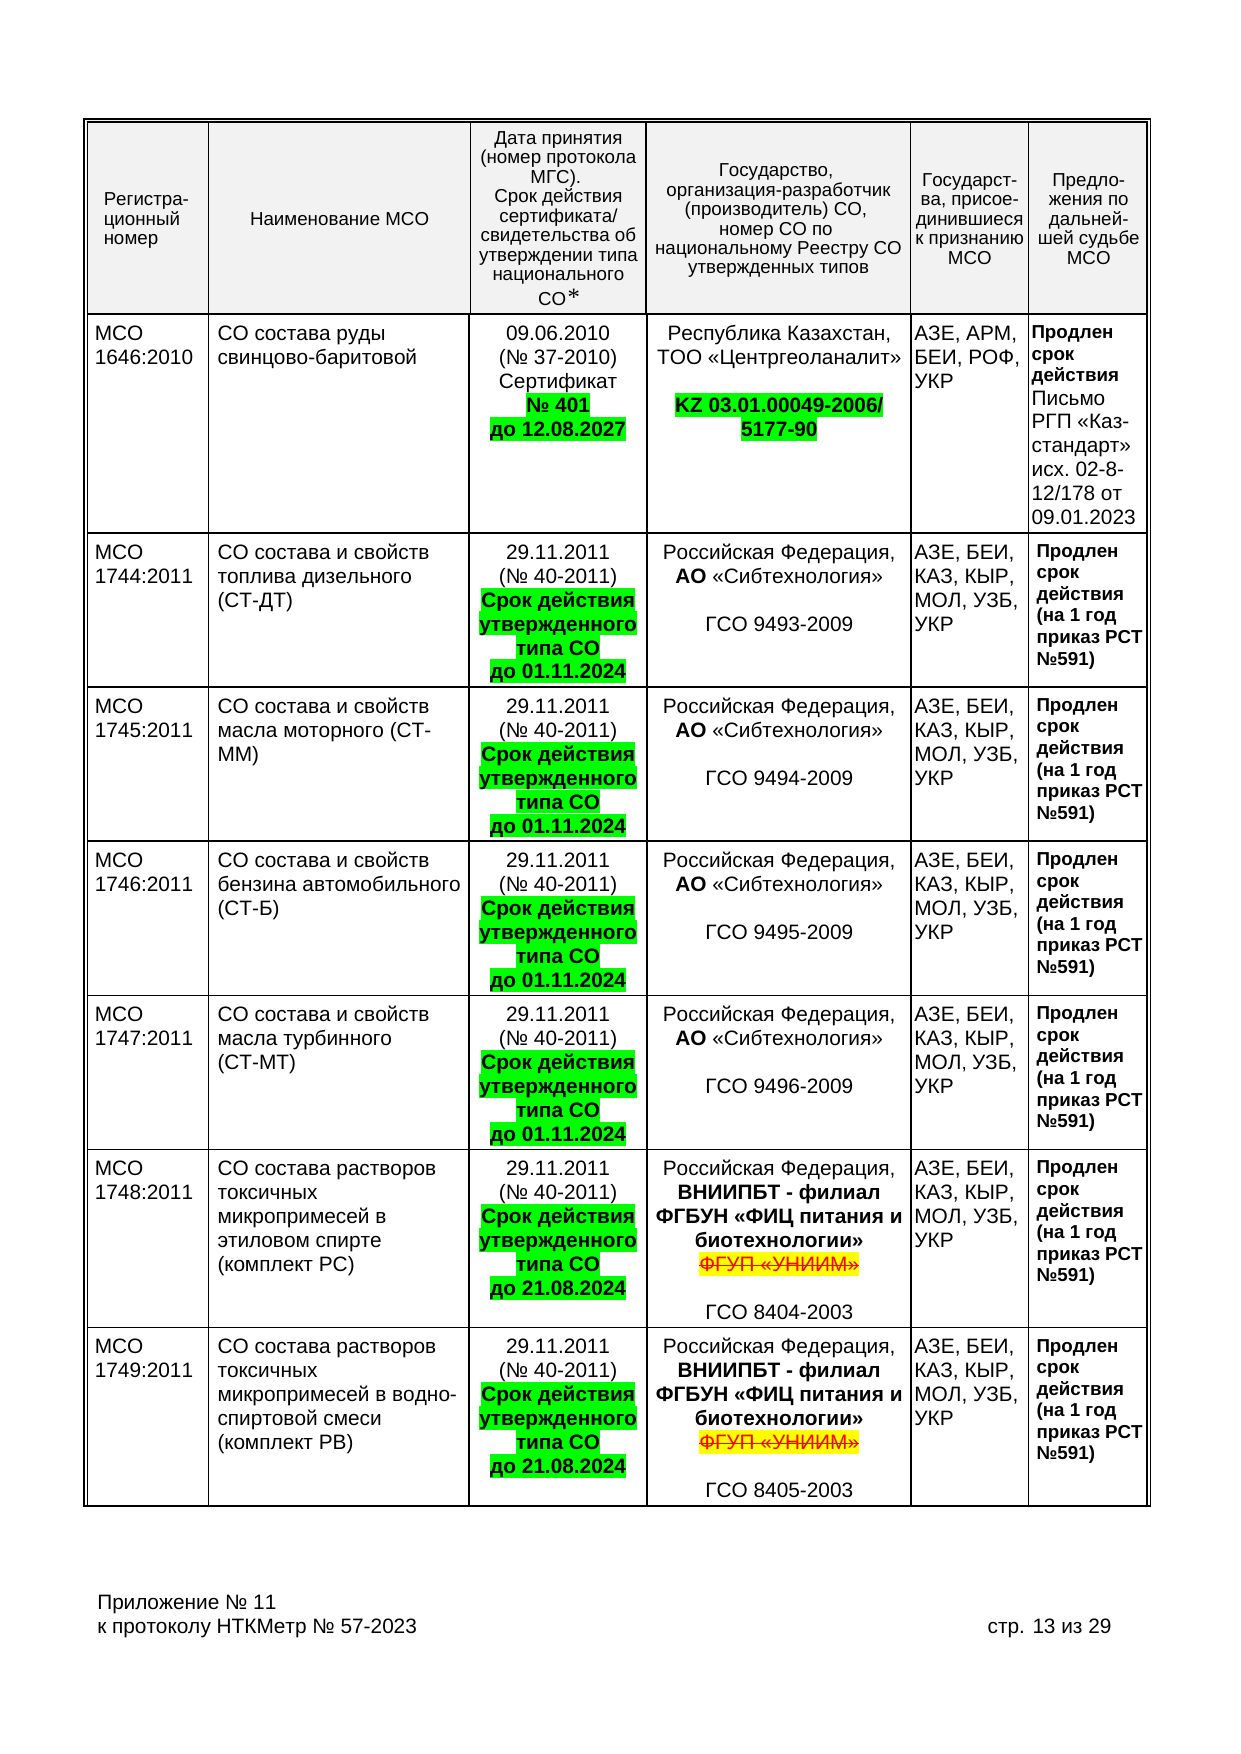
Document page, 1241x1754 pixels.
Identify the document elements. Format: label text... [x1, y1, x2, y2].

table_cell МСО 1748:2011 [88, 1150, 208, 1327]
table_cell Продлен срок действия (на 1 год приказ РСТ №591) [1029, 688, 1146, 840]
table_cell СО состава растворов токсичных микропримесей в этиловом спирте (комплект РС) [209, 1150, 468, 1327]
table_cell АЗЕ, БЕИ, КАЗ, КЫР, МОЛ, УЗБ, УКР [912, 842, 1028, 994]
table_cell Продлен срок действия (на 1 год приказ РСТ №591) [1029, 996, 1146, 1149]
table_cell Продлен срок действия (на 1 год приказ РСТ №591) [1029, 534, 1146, 686]
table_cell 29.11.2011 (№ 40-2011) Срок действия утвержденного типа СО до 21.08.2024 [470, 1328, 646, 1505]
table_header Наименование МСО [209, 123, 470, 313]
table_cell СО состава и свойств топлива дизельного (СТ-ДТ) [209, 534, 468, 686]
table_header Регистра-ционный номер [88, 123, 208, 313]
table_cell СО состава и свойств масла моторного (СТ-ММ) [209, 688, 468, 840]
table_cell СО состава растворов токсичных микропримесей в водно-спиртовой смеси (комплект РВ) [209, 1328, 468, 1505]
table_header Дата принятия (номер протокола МГС). Срок действия сертификата/ свидетельства об утверждении типа национального СО* [471, 123, 645, 313]
table_cell Продлен срок действия (на 1 год приказ РСТ №591) [1029, 1328, 1146, 1505]
table_cell Продлен срок действия (на 1 год приказ РСТ №591) [1029, 842, 1146, 994]
table_cell АЗЕ, БЕИ, КАЗ, КЫР, МОЛ, УЗБ, УКР [912, 1150, 1028, 1327]
table_cell 29.11.2011 (№ 40-2011) Срок действия утвержденного типа СО до 01.11.2024 [470, 688, 646, 840]
table_cell МСО 1745:2011 [88, 688, 208, 840]
table_cell АЗЕ, АРМ, БЕИ, РОФ, УКР [912, 315, 1028, 532]
table_cell СО состава и свойств бензина автомобильного (СТ-Б) [209, 842, 468, 994]
table_cell АЗЕ, БЕИ, КАЗ, КЫР, МОЛ, УЗБ, УКР [912, 996, 1028, 1149]
table_cell Российская Федерация, АО «Сибтехнология» ГСО 9496-2009 [648, 996, 910, 1149]
table_cell Российская Федерация, АО «Сибтехнология» ГСО 9494-2009 [648, 688, 910, 840]
table_cell МСО 1749:2011 [88, 1328, 208, 1505]
table_cell МСО 1646:2010 [88, 315, 208, 532]
table_header Государство, организация-разработчик (производитель) СО, номер СО по национальному Реестру СО утвержденных типов [647, 123, 910, 313]
table_cell СО состава руды свинцово-баритовой [209, 315, 468, 532]
table_cell 29.11.2011 (№ 40-2011) Срок действия утвержденного типа СО до 01.11.2024 [470, 534, 646, 686]
table_cell Российская Федерация, АО «Сибтехнология» ГСО 9495-2009 [648, 842, 910, 994]
table_cell АЗЕ, БЕИ, КАЗ, КЫР, МОЛ, УЗБ, УКР [912, 688, 1028, 840]
table_cell Продлен срок действия (на 1 год приказ РСТ №591) [1029, 1150, 1146, 1327]
table_cell МСО 1744:2011 [88, 534, 208, 686]
table_cell 29.11.2011 (№ 40-2011) Срок действия утвержденного типа СО до 01.11.2024 [470, 842, 646, 994]
table_cell Российская Федерация, ВНИИПБТ - филиал ФГБУН «ФИЦ питания и биотехнологии» ФГУП «УНИИМ» ГСО 8404-2003 [648, 1150, 910, 1327]
table_cell 29.11.2011 (№ 40-2011) Срок действия утвержденного типа СО до 21.08.2024 [470, 1150, 646, 1327]
table_cell МСО 1746:2011 [88, 842, 208, 994]
table_cell МСО 1747:2011 [88, 996, 208, 1149]
table_cell СО состава и свойств масла турбинного (СТ-МТ) [209, 996, 468, 1149]
table_cell Продлен срок действия Письмо РГП «Каз-стандарт» исх. 02-8-12/178 от 09.01.2023 [1029, 315, 1146, 532]
table_cell Российская Федерация, АО «Сибтехнология» ГСО 9493-2009 [648, 534, 910, 686]
table_header Государст-ва, присое-динившиеся к признанию МСО [911, 123, 1028, 313]
table_cell АЗЕ, БЕИ, КАЗ, КЫР, МОЛ, УЗБ, УКР [912, 1328, 1028, 1505]
table_cell 29.11.2011 (№ 40-2011) Срок действия утвержденного типа СО до 01.11.2024 [470, 996, 646, 1149]
table_cell Республика Казахстан, ТОО «Центргеоланалит» KZ 03.01.00049-2006/ 5177-90 [648, 315, 910, 532]
table_header Предло-жения по дальней-шей судьбе МСО [1029, 123, 1146, 313]
table_cell Российская Федерация, ВНИИПБТ - филиал ФГБУН «ФИЦ питания и биотехнологии» ФГУП «УНИИМ» ГСО 8405-2003 [648, 1328, 910, 1505]
table_cell АЗЕ, БЕИ, КАЗ, КЫР, МОЛ, УЗБ, УКР [912, 534, 1028, 686]
table_cell 09.06.2010 (№ 37-2010) Сертификат № 401 до 12.08.2027 [470, 315, 646, 532]
